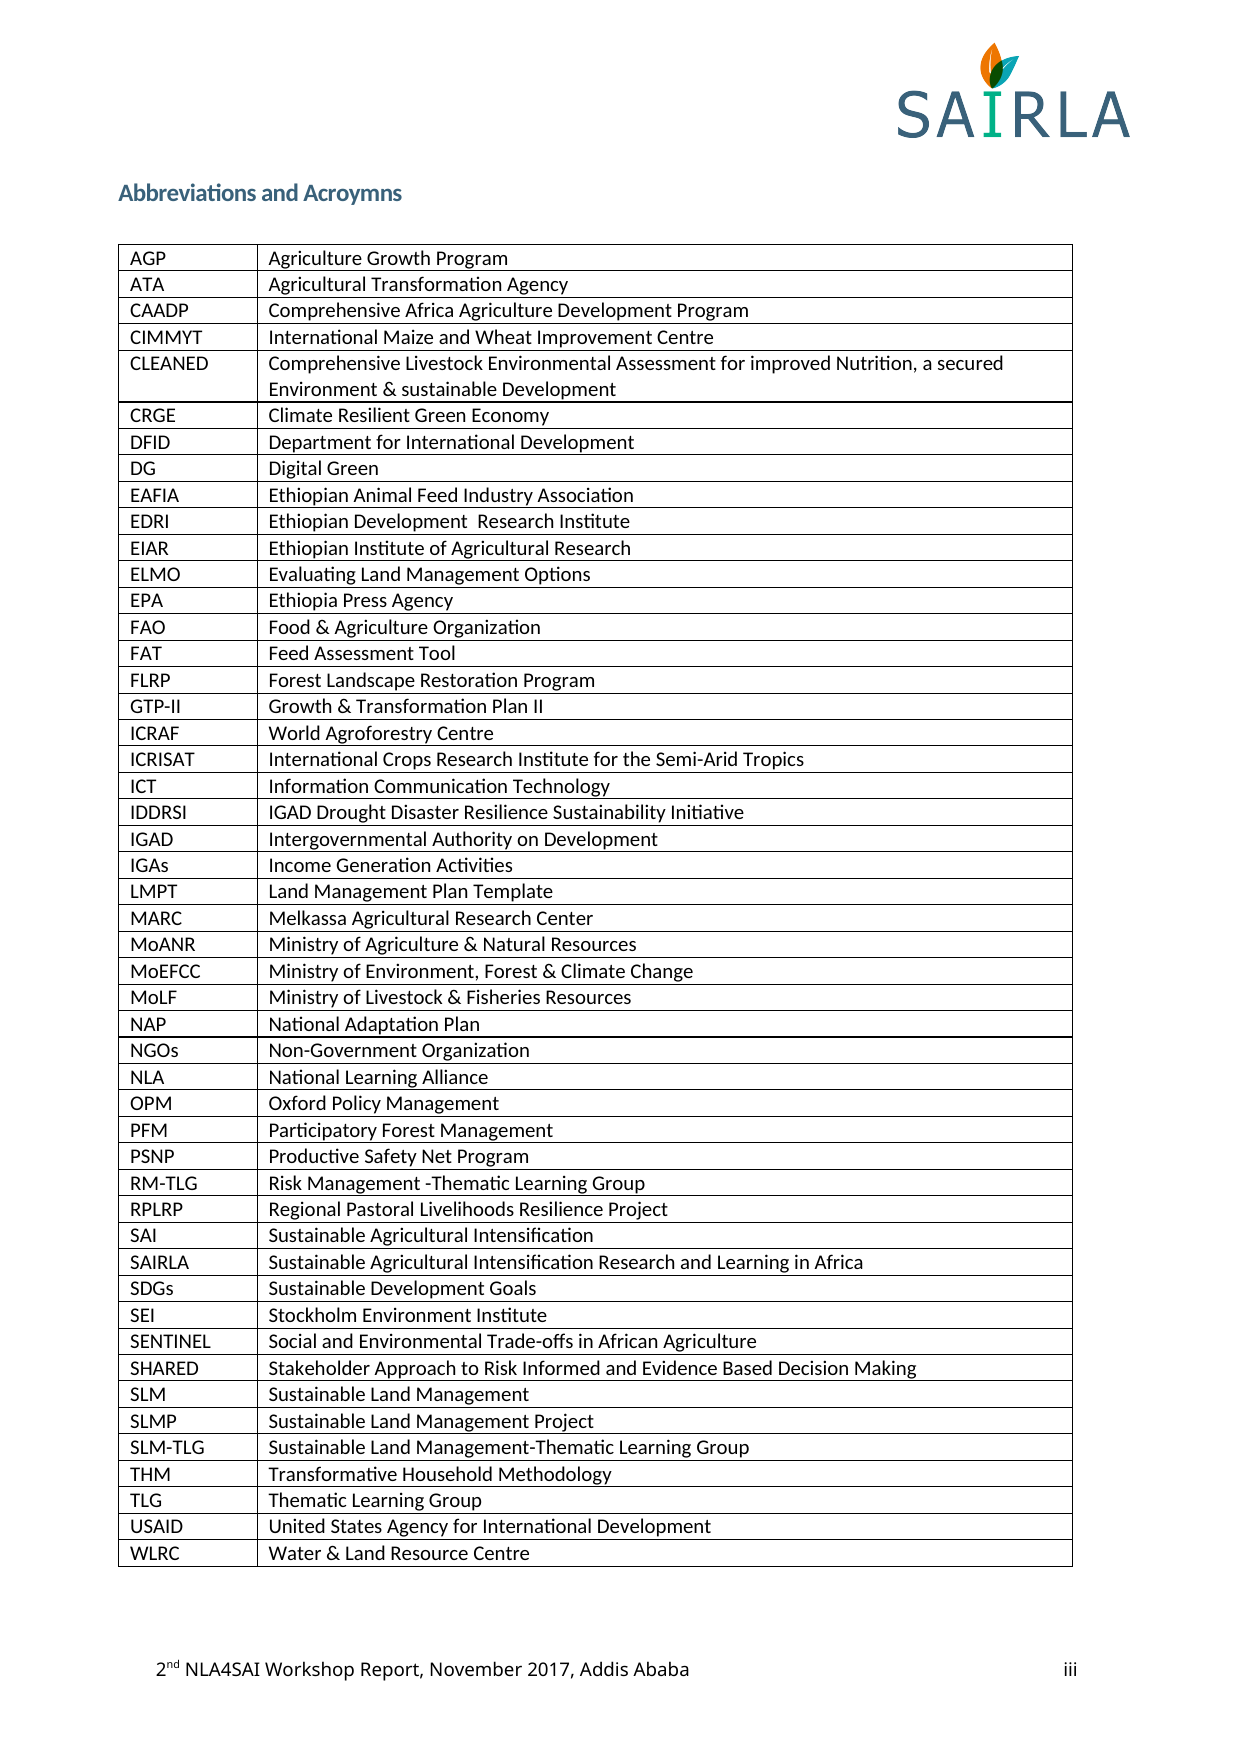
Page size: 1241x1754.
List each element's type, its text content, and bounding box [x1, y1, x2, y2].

table_cell Digital Green [258, 455, 1072, 481]
table_cell WLRC [119, 1540, 257, 1566]
table_cell Information Communication Technology [258, 773, 1072, 798]
table_cell Sustainable Land Management Project [258, 1408, 1072, 1433]
table_cell ICRAF [119, 720, 257, 745]
table_cell Income Generation Activities [258, 852, 1072, 878]
table_cell RPLRP [119, 1196, 257, 1222]
table_cell National Learning Alliance [258, 1064, 1072, 1089]
table_cell Thematic Learning Group [258, 1487, 1072, 1513]
table_cell Transformative Household Methodology [258, 1461, 1072, 1486]
table_cell Intergovernmental Authority on Development [258, 826, 1072, 851]
table_cell SLM-TLG [119, 1434, 257, 1460]
table_cell TLG [119, 1487, 257, 1513]
table_cell ICRISAT [119, 746, 257, 772]
table_cell Stakeholder Approach to Risk Informed and Evidence Based Decision Making [258, 1355, 1072, 1380]
table_cell EIAR [119, 535, 257, 560]
table_cell Ministry of Agriculture & Natural Resources [258, 932, 1072, 957]
table_cell CIMMYT [119, 324, 257, 349]
table_header AGP [119, 245, 257, 270]
subtitle Abbreviations and Acroymns [118, 177, 1122, 208]
table_cell SAI [119, 1223, 257, 1248]
table_cell Participatory Forest Management [258, 1117, 1072, 1142]
table_cell FLRP [119, 667, 257, 692]
table_cell Sustainable Agricultural Intensification Research and Learning in Africa [258, 1249, 1072, 1274]
table_cell FAT [119, 641, 257, 666]
table_cell FAO [119, 614, 257, 639]
table_cell NGOs [119, 1038, 257, 1063]
table_cell NLA [119, 1064, 257, 1089]
table_cell THM [119, 1461, 257, 1486]
table_cell DG [119, 455, 257, 481]
table_cell MARC [119, 905, 257, 931]
table_cell NAP [119, 1011, 257, 1036]
table_cell Productive Safety Net Program [258, 1143, 1072, 1169]
table_cell Sustainable Land Management [258, 1381, 1072, 1407]
table_cell EAFIA [119, 482, 257, 507]
table_cell Department for International Development [258, 429, 1072, 454]
table_cell SAIRLA [119, 1249, 257, 1274]
table_cell Sustainable Land Management-Thematic Learning Group [258, 1434, 1072, 1460]
table_cell Melkassa Agricultural Research Center [258, 905, 1072, 931]
table_cell Ethiopian Animal Feed Industry Association [258, 482, 1072, 507]
table_cell Ethiopian Institute of Agricultural Research [258, 535, 1072, 560]
table_cell PSNP [119, 1143, 257, 1169]
table_cell CRGE [119, 403, 257, 428]
table_cell Sustainable Development Goals [258, 1276, 1072, 1301]
table_cell Comprehensive Africa Agriculture Development Program [258, 298, 1072, 323]
table_cell United States Agency for International Development [258, 1514, 1072, 1539]
table_cell Regional Pastoral Livelihoods Resilience Project [258, 1196, 1072, 1222]
table_cell ATA [119, 271, 257, 297]
table_header Agriculture Growth Program [258, 245, 1072, 270]
table_cell SLM [119, 1381, 257, 1407]
table_cell CLEANED [119, 351, 257, 401]
table_cell SENTINEL [119, 1329, 257, 1354]
table_cell DFID [119, 429, 257, 454]
table_cell IGAD Drought Disaster Resilience Sustainability Initiative [258, 799, 1072, 825]
table_cell Land Management Plan Template [258, 879, 1072, 904]
table_cell Climate Resilient Green Economy [258, 403, 1072, 428]
table_cell Comprehensive Livestock Environmental Assessment for improved Nutrition, a secured Environment & sustainable Development [258, 351, 1072, 401]
table_cell IDDRSI [119, 799, 257, 825]
table_cell Ministry of Livestock & Fisheries Resources [258, 985, 1072, 1010]
picture [891, 39, 1136, 145]
table_cell GTP-II [119, 694, 257, 719]
table_cell USAID [119, 1514, 257, 1539]
table_cell Ethiopia Press Agency [258, 588, 1072, 613]
table_cell MoLF [119, 985, 257, 1010]
table_cell Water & Land Resource Centre [258, 1540, 1072, 1566]
table_cell OPM [119, 1090, 257, 1116]
table_cell EPA [119, 588, 257, 613]
table_cell Social and Environmental Trade-offs in African Agriculture [258, 1329, 1072, 1354]
table_cell Sustainable Agricultural Intensification [258, 1223, 1072, 1248]
table_cell SEI [119, 1302, 257, 1327]
table_cell LMPT [119, 879, 257, 904]
table_cell EDRI [119, 508, 257, 534]
table_cell Forest Landscape Restoration Program [258, 667, 1072, 692]
table_cell RM-TLG [119, 1170, 257, 1195]
table_cell SDGs [119, 1276, 257, 1301]
table_cell ELMO [119, 561, 257, 587]
table_cell SHARED [119, 1355, 257, 1380]
table_cell SLMP [119, 1408, 257, 1433]
table_cell IGAD [119, 826, 257, 851]
table_cell Food & Agriculture Organization [258, 614, 1072, 639]
table_cell Non-Government Organization [258, 1038, 1072, 1063]
table_cell World Agroforestry Centre [258, 720, 1072, 745]
table_cell Ethiopian Development Research Institute [258, 508, 1072, 534]
table_cell Stockholm Environment Institute [258, 1302, 1072, 1327]
table_cell MoANR [119, 932, 257, 957]
table_cell National Adaptation Plan [258, 1011, 1072, 1036]
table_cell International Crops Research Institute for the Semi-Arid Tropics [258, 746, 1072, 772]
table_cell IGAs [119, 852, 257, 878]
table_cell Agricultural Transformation Agency [258, 271, 1072, 297]
table_cell Ministry of Environment, Forest & Climate Change [258, 958, 1072, 983]
table_cell Risk Management -Thematic Learning Group [258, 1170, 1072, 1195]
table_cell Feed Assessment Tool [258, 641, 1072, 666]
table_cell Evaluating Land Management Options [258, 561, 1072, 587]
table_cell International Maize and Wheat Improvement Centre [258, 324, 1072, 349]
table_cell CAADP [119, 298, 257, 323]
table_cell Oxford Policy Management [258, 1090, 1072, 1116]
table_cell MoEFCC [119, 958, 257, 983]
table_cell Growth & Transformation Plan II [258, 694, 1072, 719]
table_cell ICT [119, 773, 257, 798]
table_cell PFM [119, 1117, 257, 1142]
